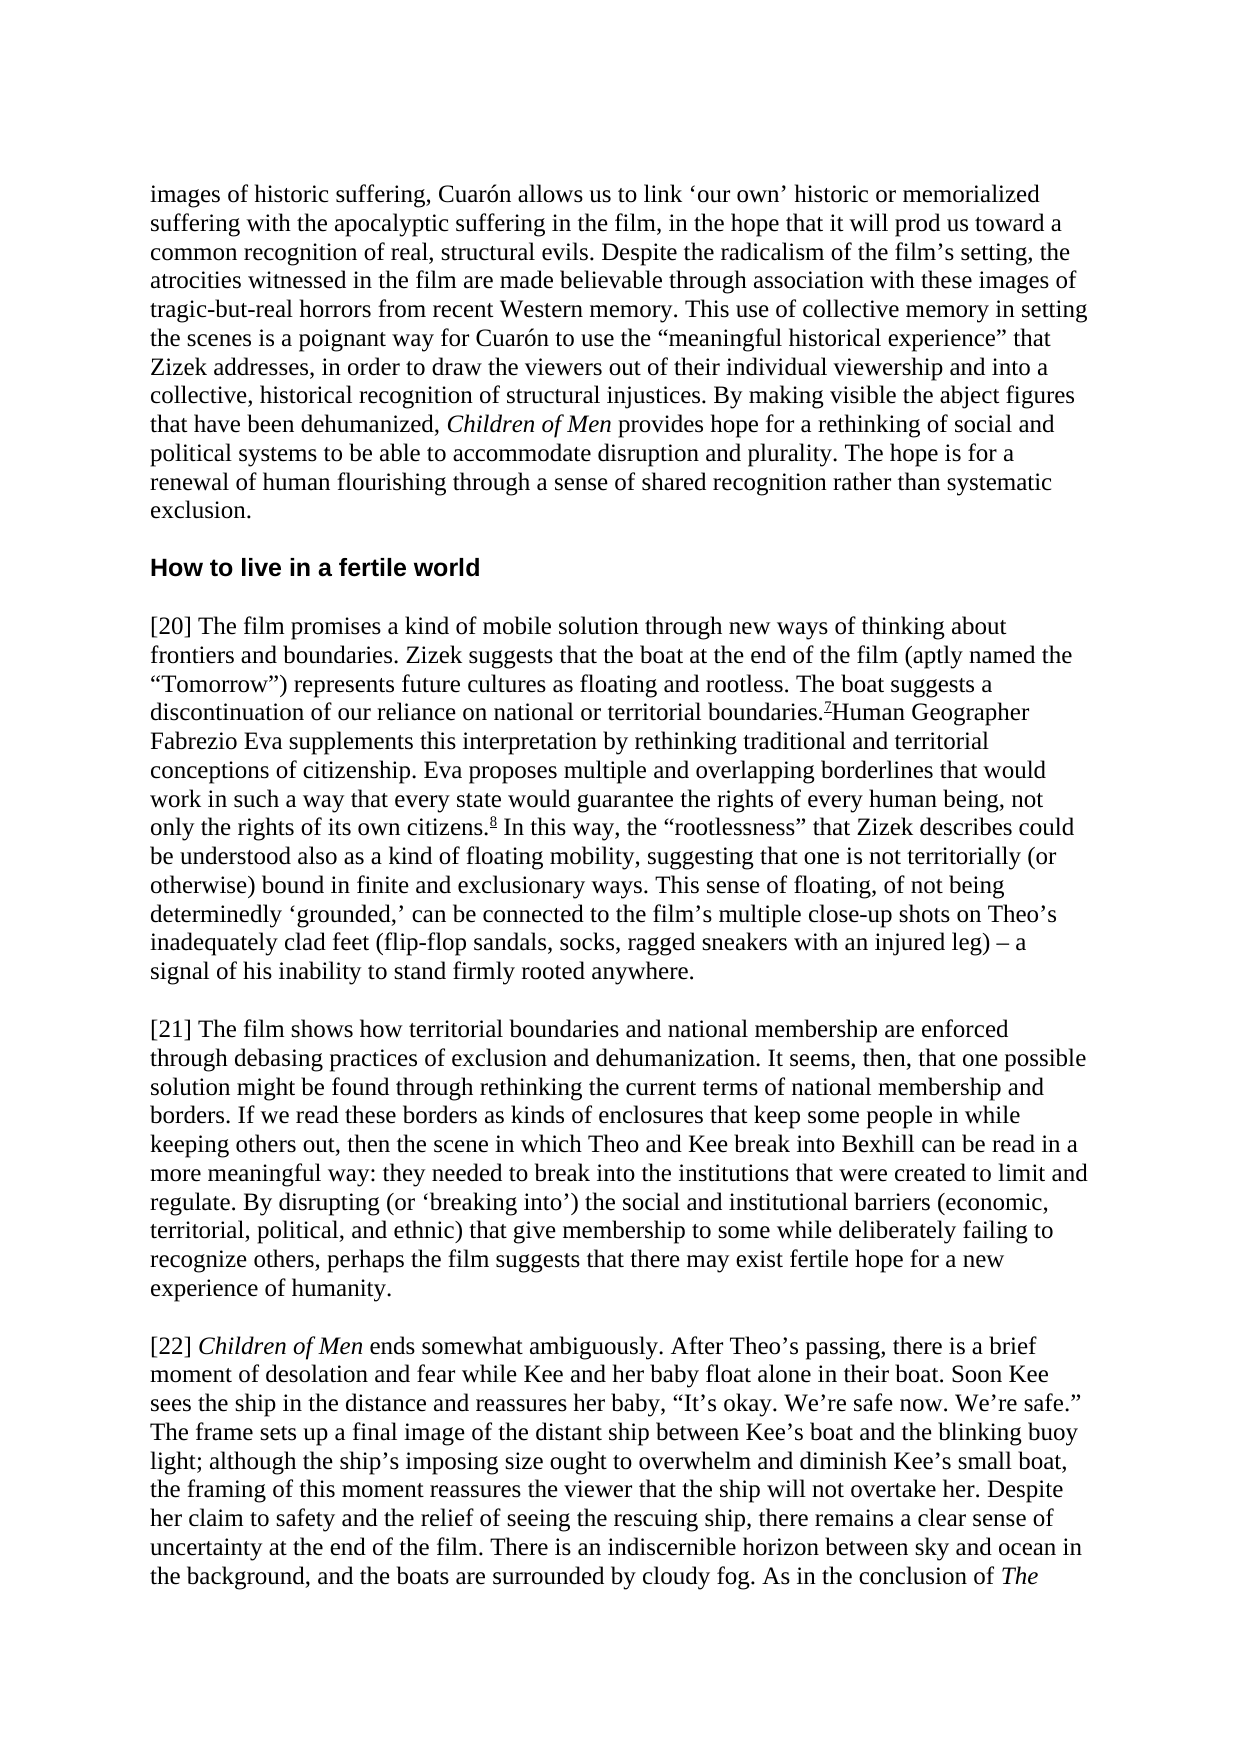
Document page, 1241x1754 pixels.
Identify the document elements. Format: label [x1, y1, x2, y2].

table_header [150, 150, 1090, 1589]
